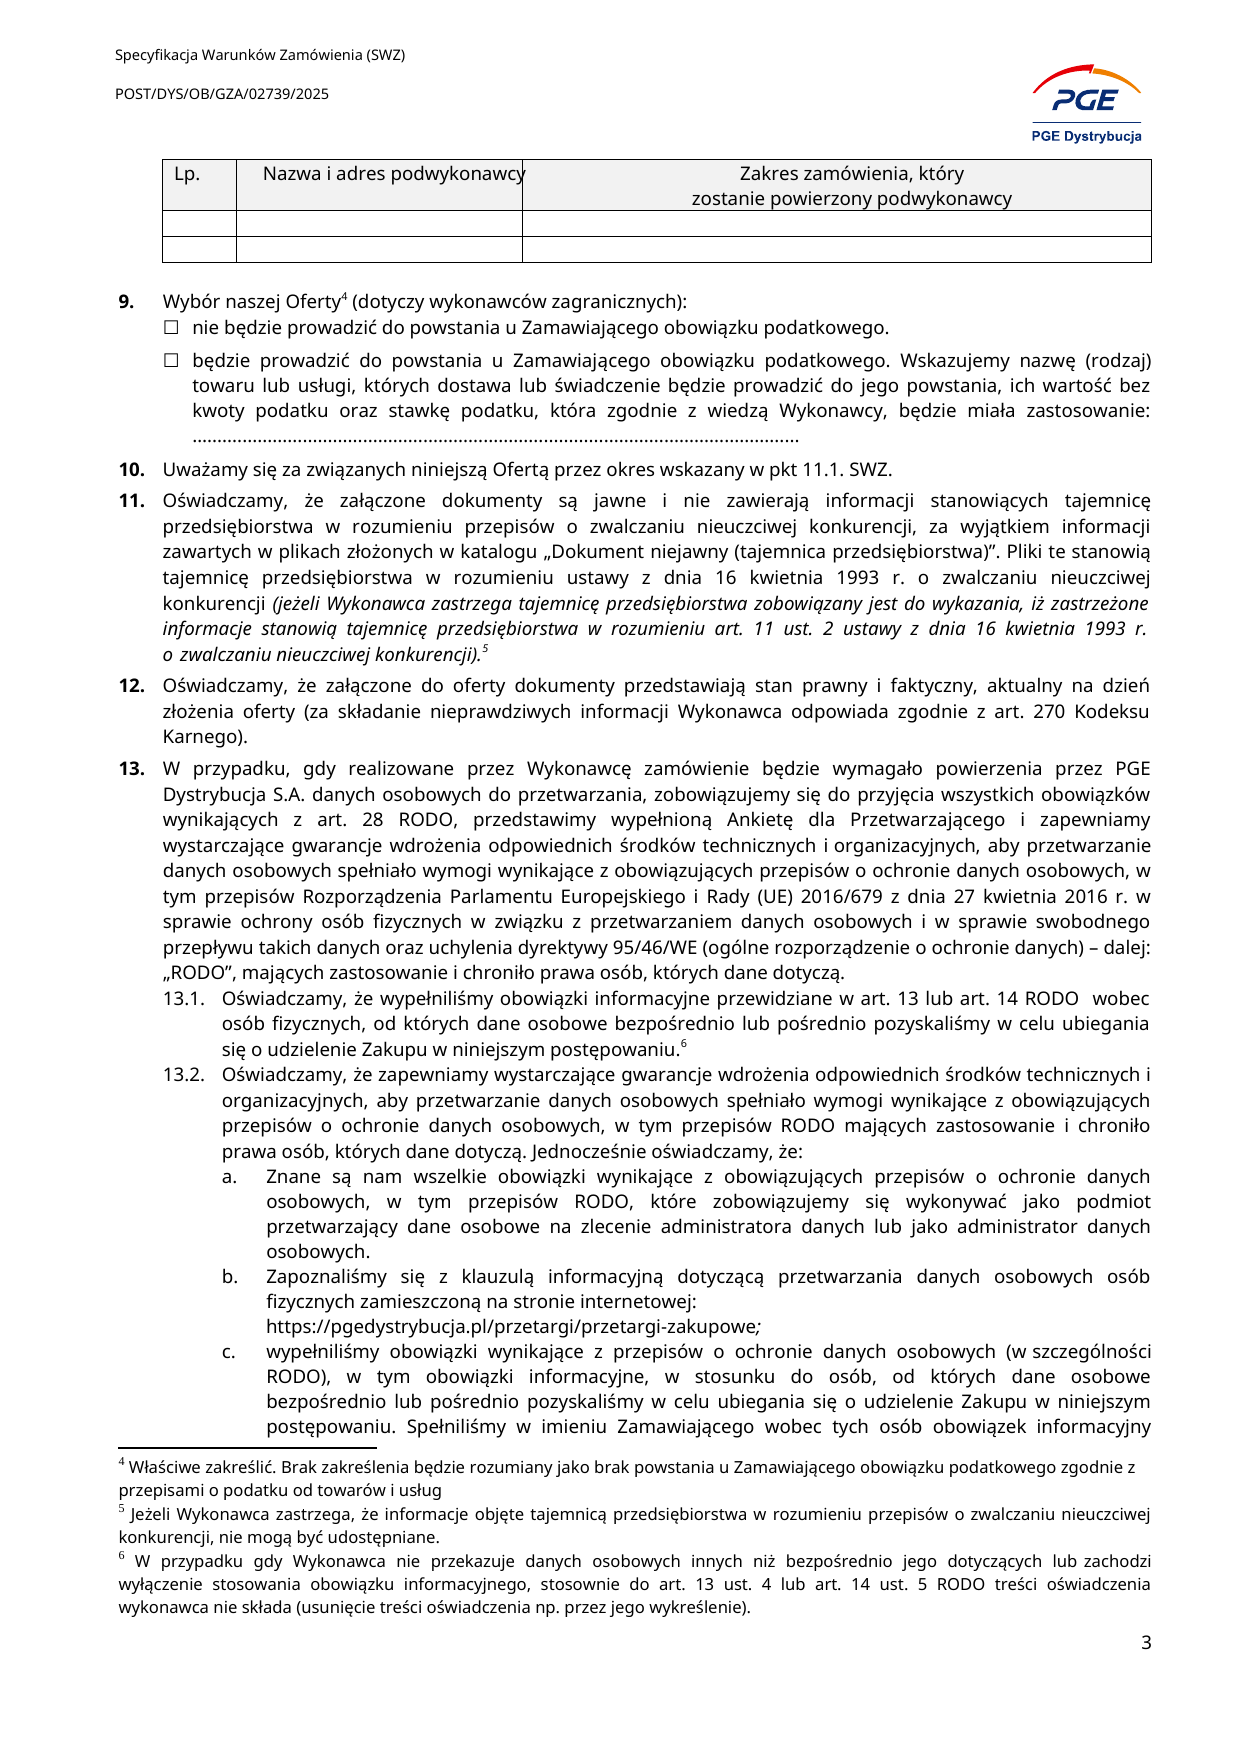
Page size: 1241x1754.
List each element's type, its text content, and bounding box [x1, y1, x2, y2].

list Uważamy się za związanych niniejszą Ofertą przez okres wskazany w pkt 11.1. SWZ. [118, 456, 1152, 481]
list Oświadczamy, że załączone do oferty dokumenty przedstawiają stan prawny i faktyczny, aktualny na dzień złożenia oferty (za składanie nieprawdziwych informacji Wykonawca odpowiada zgodnie z art. 270 Kodeksu Karnego). [118, 673, 1152, 749]
table_header Nazwa i adres podwykonawcy [237, 160, 522, 210]
table_header Lp. [163, 160, 236, 210]
table_cell [523, 211, 1151, 236]
list 13.1. Oświadczamy, że wypełniliśmy obowiązki informacyjne przewidziane w art. 13 lub art. 14 RODO wobec osób fizycznych, od których dane osobowe bezpośrednio lub pośrednio pozyskaliśmy w celu ubiegania się o udzielenie Zakupu w niniejszym postępowaniu. [163, 985, 1152, 1062]
list 13.2. Oświadczamy, że zapewniamy wystarczające gwarancje wdrożenia odpowiednich środków technicznych i organizacyjnych, aby przetwarzanie danych osobowych spełniało wymogi wynikające z obowiązujących przepisów o ochronie danych osobowych, w tym przepisów RODO mających zastosowanie i chroniło prawa osób, których dane dotyczą. Jednocześnie oświadczamy, że: [163, 1062, 1152, 1164]
table_header Zakres zamówienia, który zostanie powierzony podwykonawcy [523, 160, 1151, 210]
table_cell [237, 211, 522, 236]
list Wybór naszej Oferty (dotyczy wykonawców zagranicznych): [118, 289, 1152, 314]
text ☐ będzie prowadzić do powstania u Zamawiającego obowiązku podatkowego. Wskazujemy nazwę (rodzaj) towaru lub usługi, których dostawa lub świadczenie będzie prowadzić do jego powstania, ich wartość bez kwoty podatku oraz stawkę podatku, która zgodnie z wiedzą Wykonawcy, będzie miała zastosowanie: …...................................................................................................................... [163, 348, 1152, 448]
list Oświadczamy, że załączone dokumenty są jawne i nie zawierają informacji stanowiących tajemnicę przedsiębiorstwa w rozumieniu przepisów o zwalczaniu nieuczciwej konkurencji, za wyjątkiem informacji zawartych w plikach złożonych w katalogu „Dokument niejawny (tajemnica przedsiębiorstwa)”. Pliki te stanowią tajemnicę przedsiębiorstwa w rozumieniu ustawy z dnia 16 kwietnia 1993 r. o zwalczaniu nieuczciwej konkurencji (jeżeli Wykonawca zastrzega tajemnicę przedsiębiorstwa zobowiązany jest do wykazania, iż zastrzeżone informacje stanowią tajemnicę przedsiębiorstwa w rozumieniu art. 11 ust. 2 ustawy z dnia 16 kwietnia 1993 r. o zwalczaniu nieuczciwej konkurencji). [118, 488, 1152, 666]
list Zapoznaliśmy się z klauzulą informacyjną dotyczącą przetwarzania danych osobowych osób fizycznych zamieszczoną na stronie internetowej: [222, 1264, 1152, 1314]
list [222, 1339, 1152, 1439]
table_cell [163, 211, 236, 236]
list Znane są nam wszelkie obowiązki wynikające z obowiązujących przepisów o ochronie danych osobowych, w tym przepisów RODO, które zobowiązujemy się wykonywać jako podmiot przetwarzający dane osobowe na zlecenie administratora danych lub jako administrator danych osobowych. [222, 1164, 1152, 1264]
list W przypadku, gdy realizowane przez Wykonawcę zamówienie będzie wymagało powierzenia przez PGE Dystrybucja S.A. danych osobowych do przetwarzania, zobowiązujemy się do przyjęcia wszystkich obowiązków wynikających z art. 28 RODO, przedstawimy wypełnioną Ankietę dla Przetwarzającego i zapewniamy wystarczające gwarancje wdrożenia odpowiednich środków technicznych i organizacyjnych, aby przetwarzanie danych osobowych spełniało wymogi wynikające z obowiązujących przepisów o ochronie danych osobowych, w tym przepisów Rozporządzenia Parlamentu Europejskiego i Rady (UE) 2016/679 z dnia 27 kwietnia 2016 r. w sprawie ochrony osób fizycznych w związku z przetwarzaniem danych osobowych i w sprawie swobodnego przepływu takich danych oraz uchylenia dyrektywy 95/46/WE (ogólne rozporządzenie o ochronie danych) – dalej: „RODO”, mających zastosowanie i chroniło prawa osób, których dane dotyczą. [118, 755, 1152, 985]
table_cell [163, 237, 236, 262]
list https://pgedystrybucja.pl/przetargi/przetargi-zakupowe; [266, 1314, 1152, 1339]
table_cell [523, 237, 1151, 262]
text ☐ nie będzie prowadzić do powstania u Zamawiającego obowiązku podatkowego. [163, 314, 1152, 339]
table_cell [237, 237, 522, 262]
